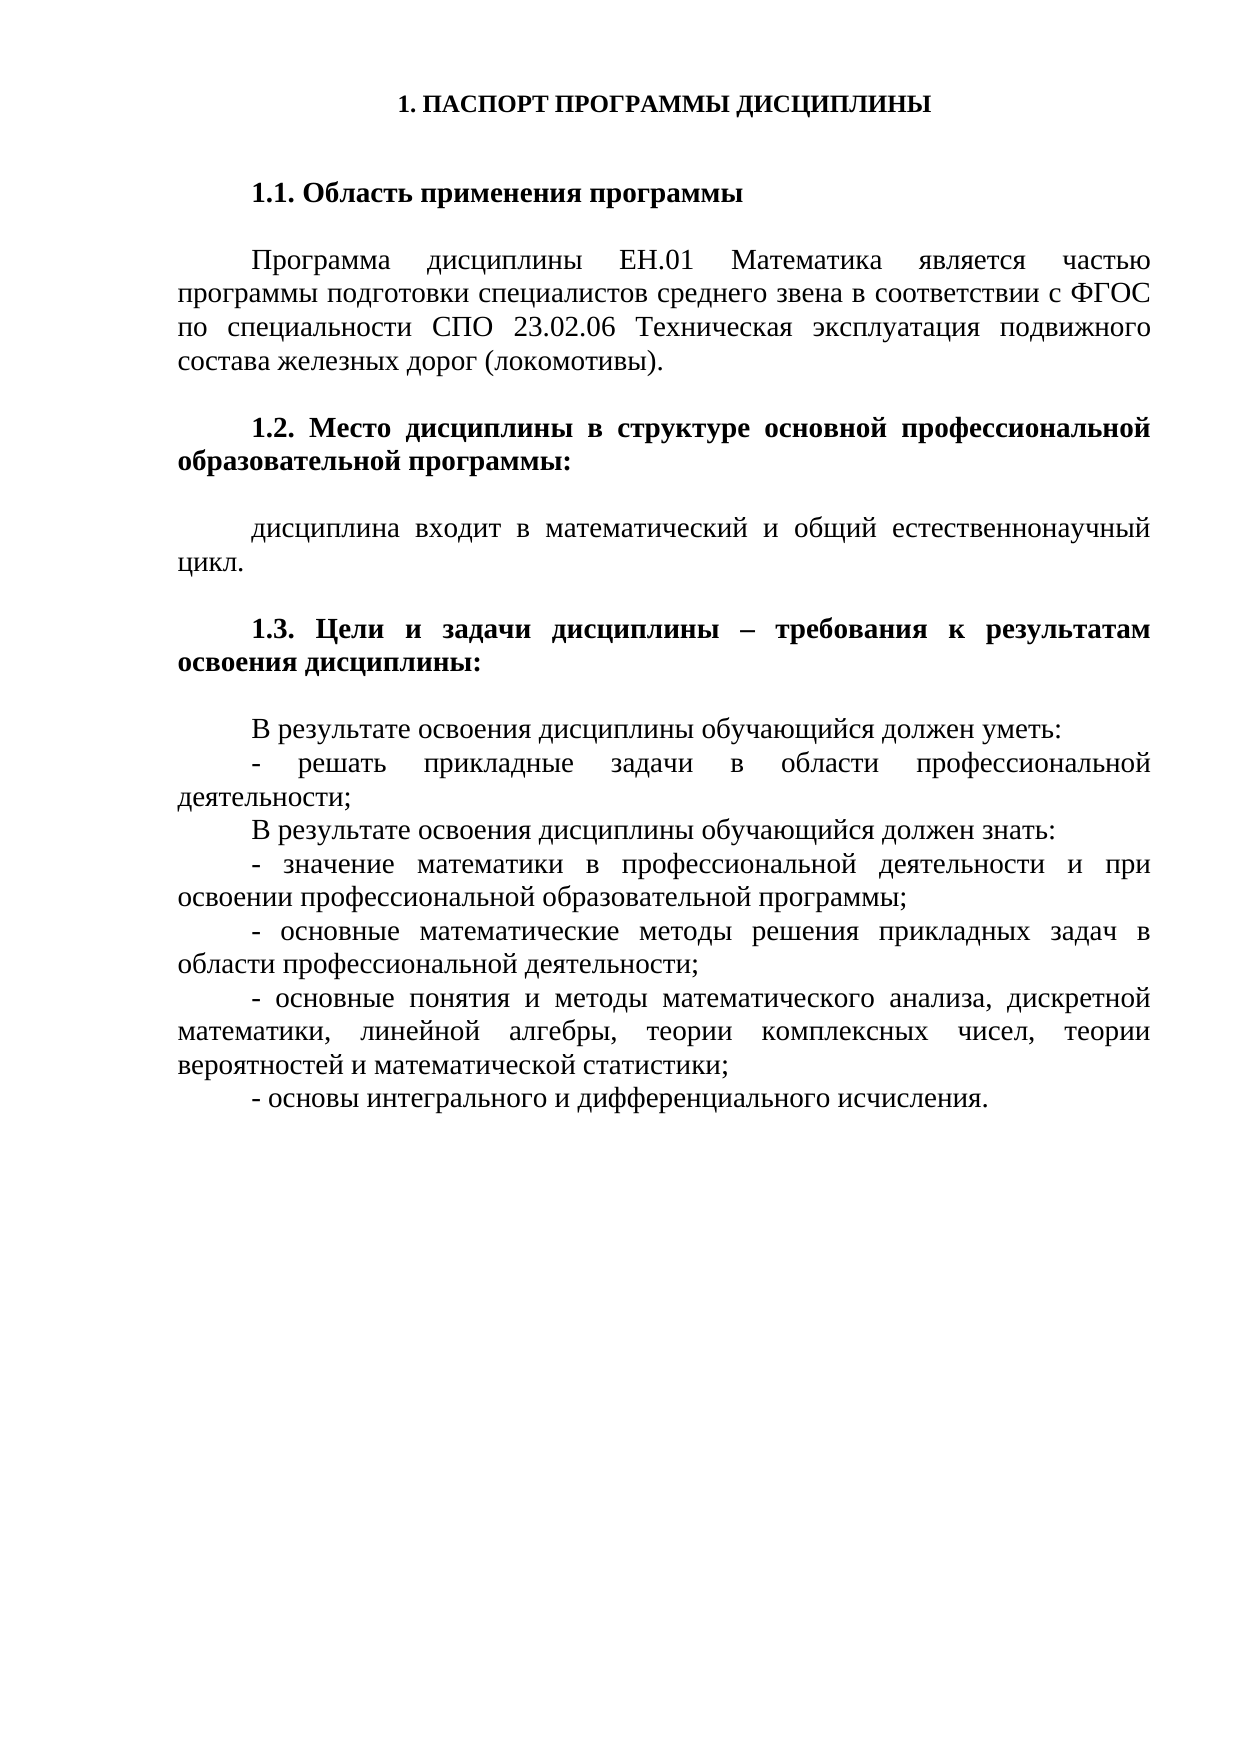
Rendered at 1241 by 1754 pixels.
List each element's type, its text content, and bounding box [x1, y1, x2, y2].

text дисциплина входит в математический и общий естественнонаучный цикл. [177, 510, 1152, 577]
text 1.3. Цели и задачи дисциплины – требования к результатам освоения дисциплины: [177, 611, 1152, 678]
text - основные математические методы решения прикладных задач в области профессиональной деятельности; [177, 913, 1152, 980]
text В результате освоения дисциплины обучающийся должен знать: [177, 812, 1152, 846]
text - основы интегрального и дифференциального исчисления. [177, 1081, 1152, 1114]
text Программа дисциплины ЕН.01 Математика является частью программы подготовки специалистов среднего звена в соответствии с ФГОС по специальности СПО 23.02.06 Техническая эксплуатация подвижного состава железных дорог (локомотивы). [177, 242, 1152, 376]
text 1.2. Место дисциплины в структуре основной профессиональной образовательной программы: [177, 410, 1152, 477]
text 1.1. Область применения программы [177, 175, 1152, 208]
text - решать прикладные задачи в области профессиональной деятельности; [177, 745, 1152, 812]
text 1. ПАСПОРТ ПРОГРАММЫ ДИСЦИПЛИНЫ [177, 89, 1152, 117]
text - основные понятия и методы математического анализа, дискретной математики, линейной алгебры, теории комплексных чисел, теории вероятностей и математической статистики; [177, 980, 1152, 1081]
text В результате освоения дисциплины обучающийся должен уметь: [177, 712, 1152, 745]
text - значение математики в профессиональной деятельности и при освоении профессиональной образовательной программы; [177, 846, 1152, 913]
